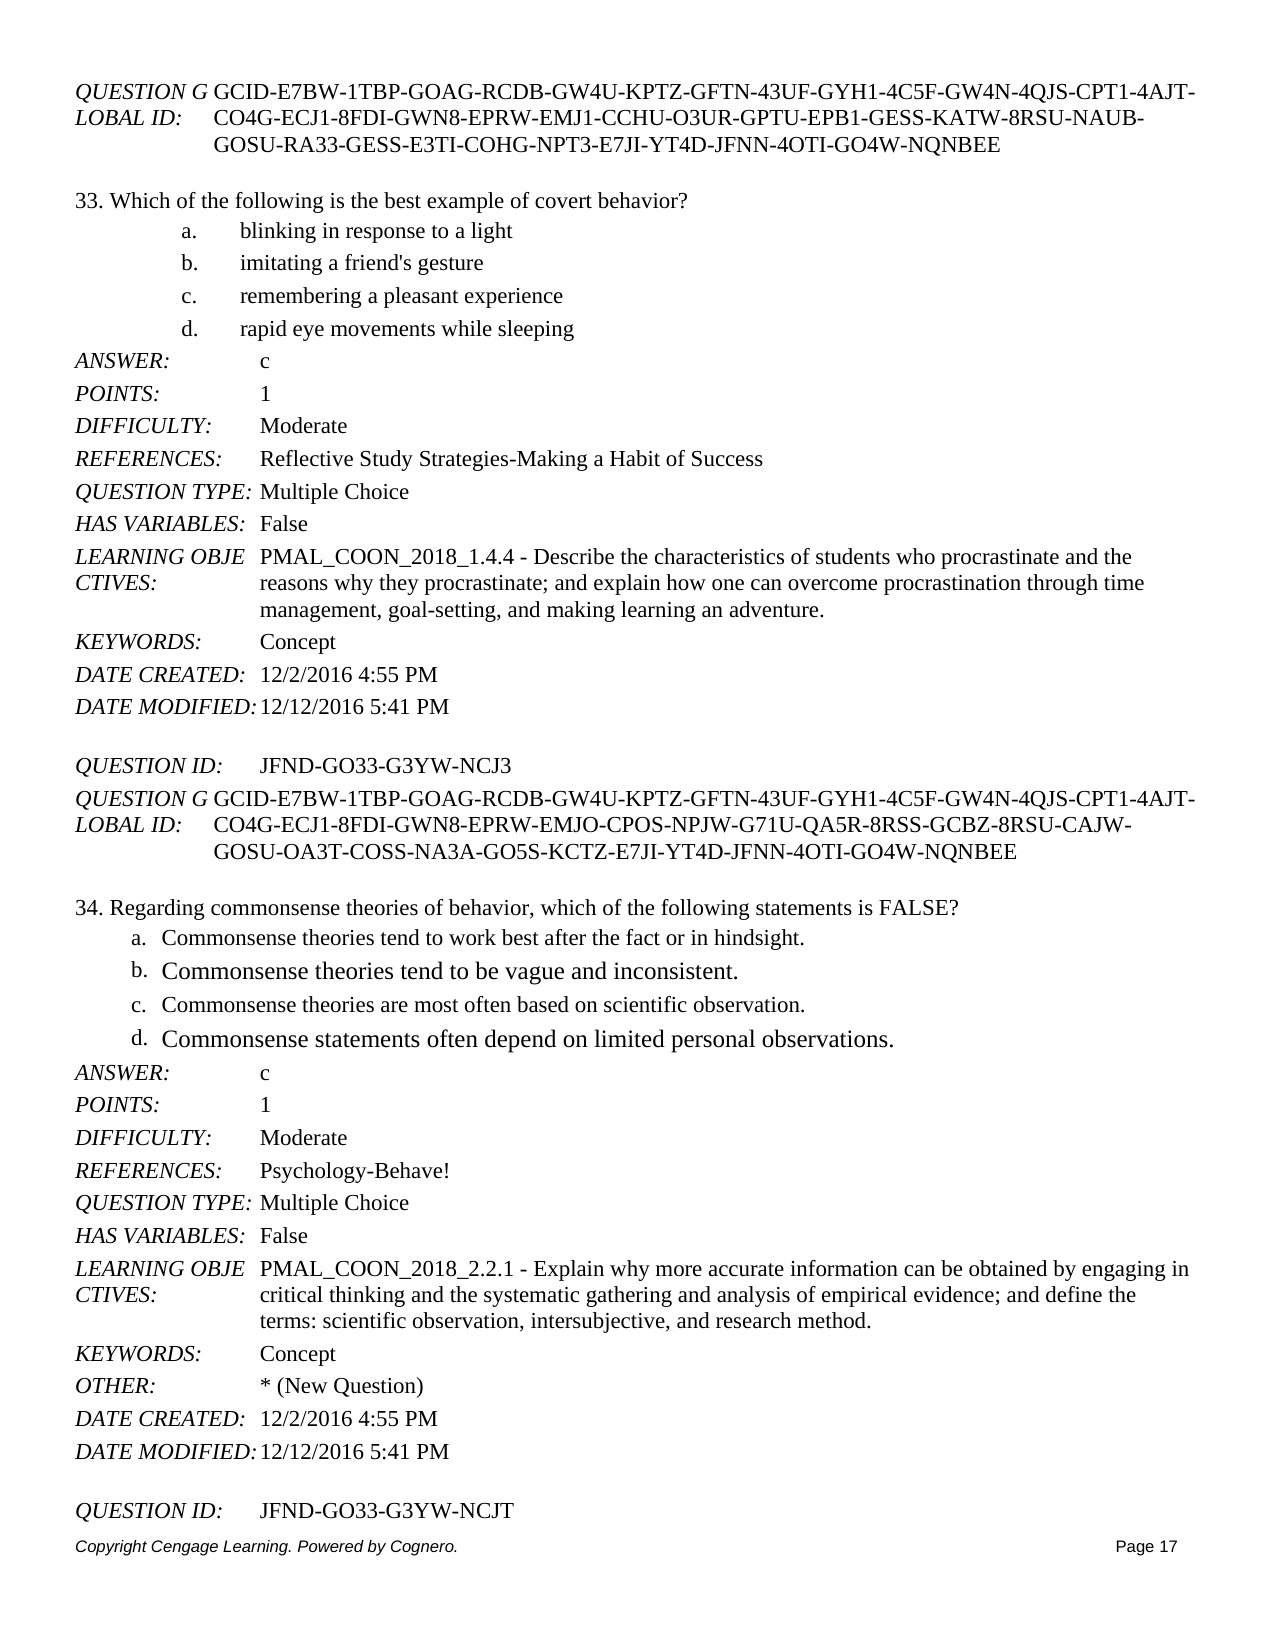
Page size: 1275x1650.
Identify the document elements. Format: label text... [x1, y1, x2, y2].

table_header 33. Which of the following is the best example of covert behavior? [75, 188, 1200, 867]
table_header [75, 894, 1200, 1526]
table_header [75, 75, 1200, 160]
